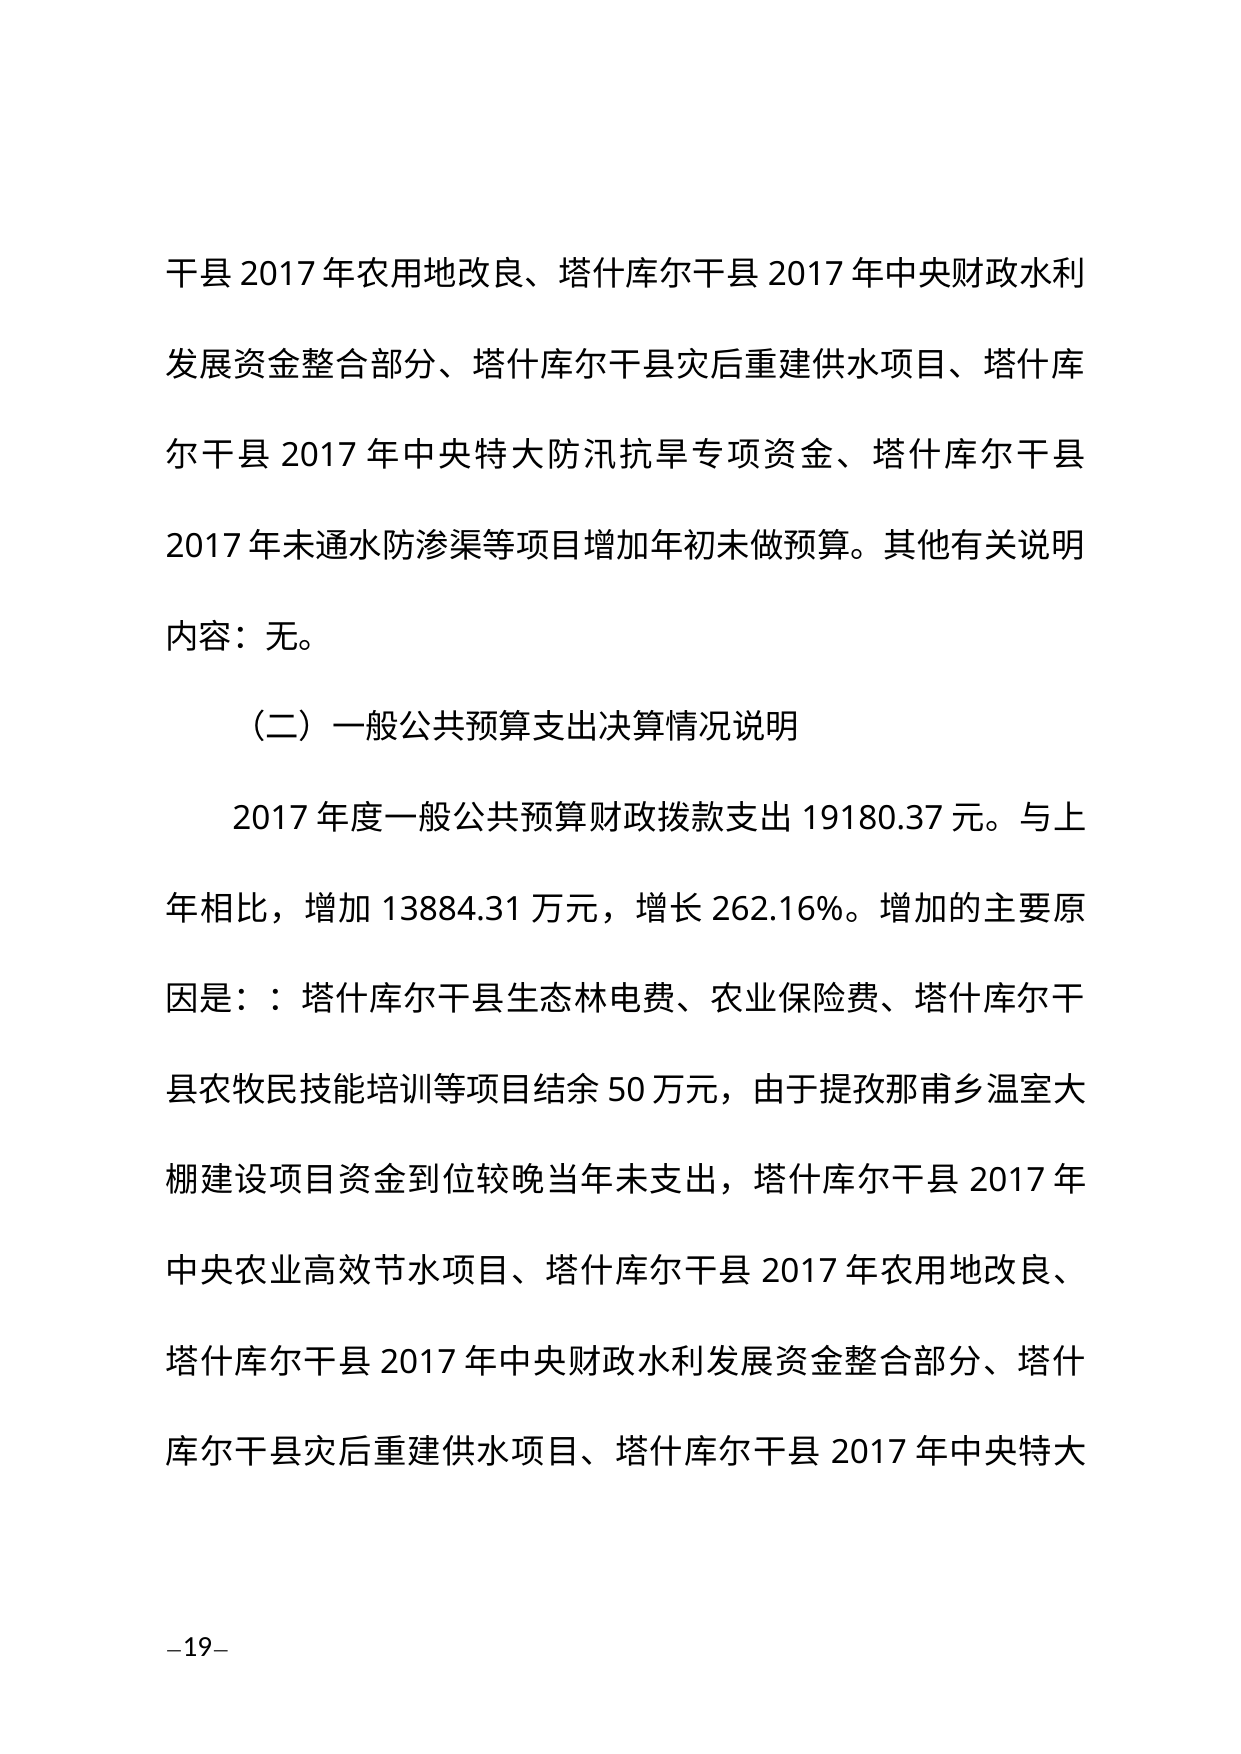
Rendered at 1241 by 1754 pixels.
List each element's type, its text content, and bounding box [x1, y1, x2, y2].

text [165, 769, 1087, 1494]
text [165, 226, 1087, 679]
text （二）一般公共预算支出决算情况说明 [165, 679, 1087, 769]
